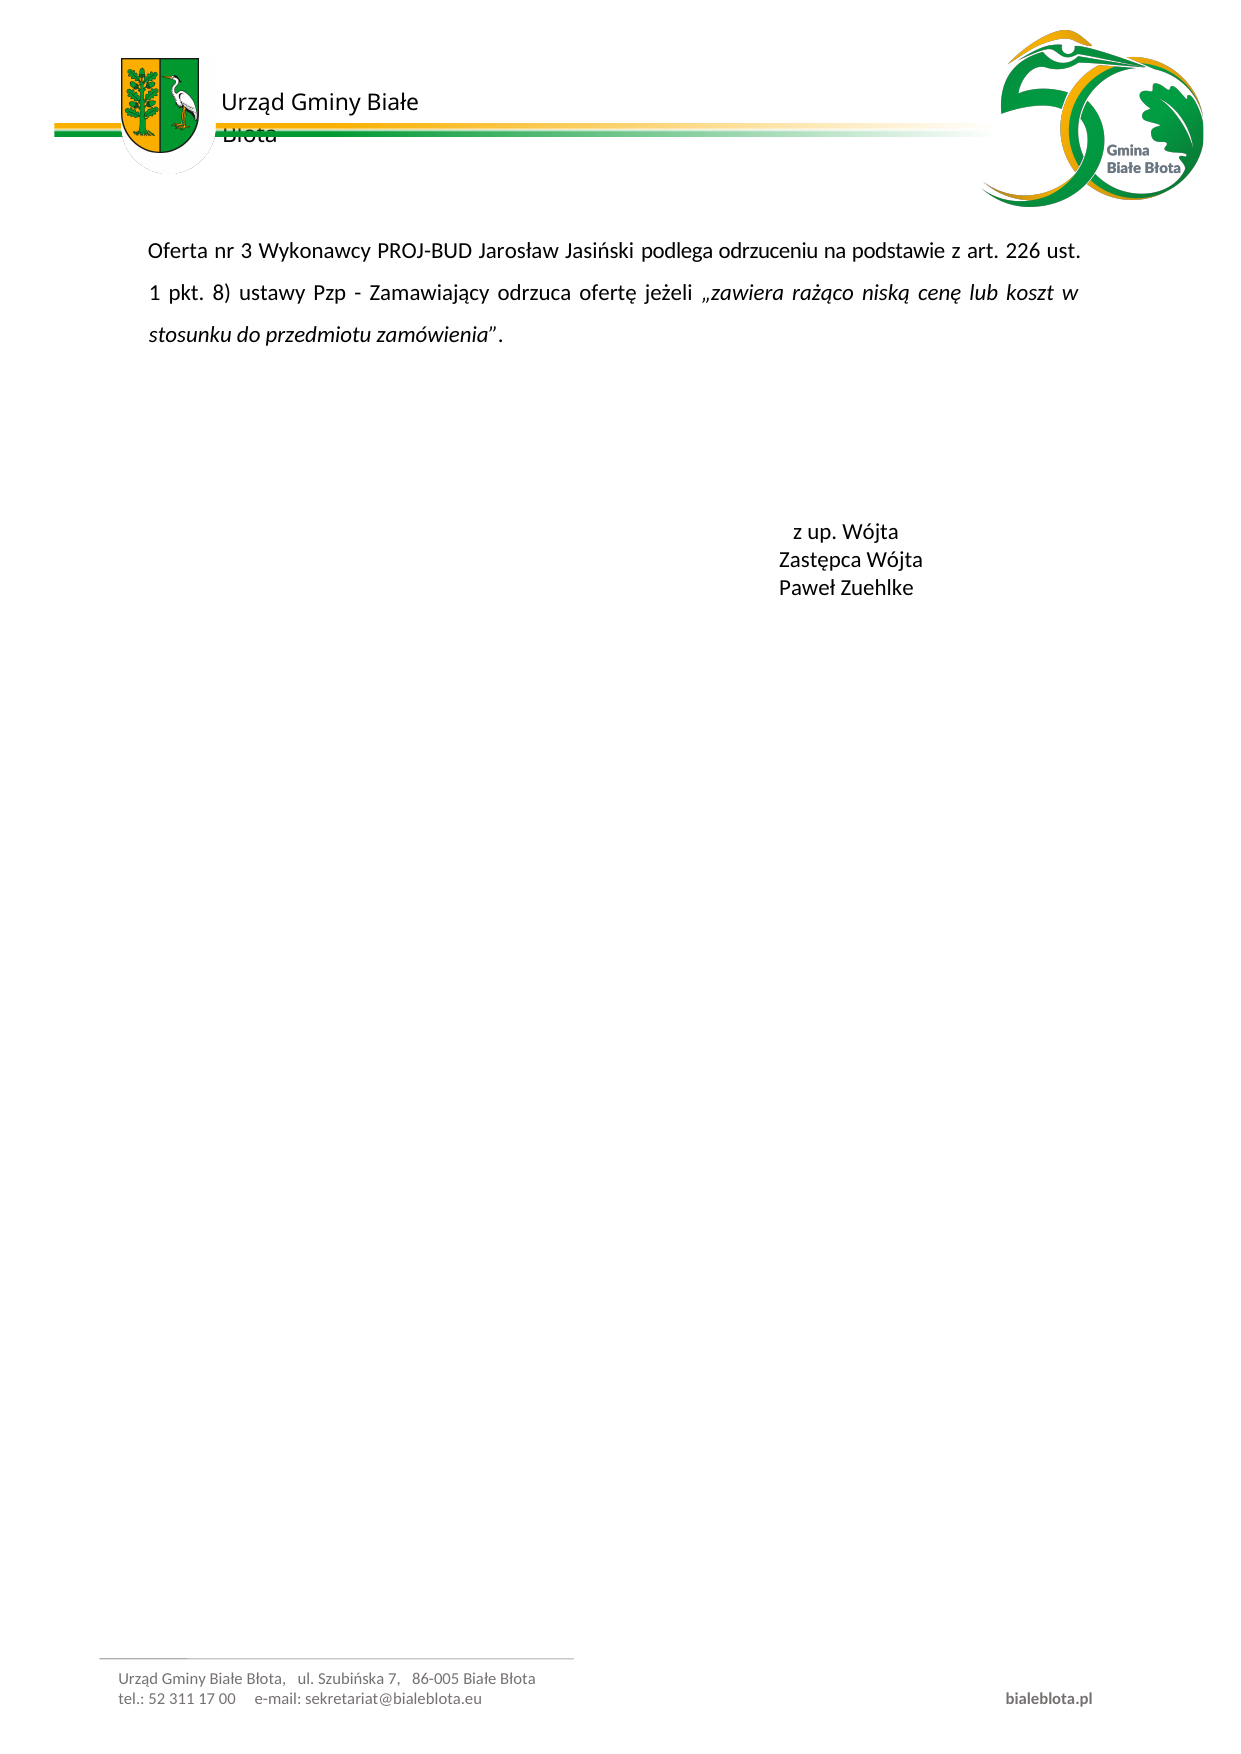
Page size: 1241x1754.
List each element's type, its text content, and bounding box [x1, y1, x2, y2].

text Zastępca Wójta [148, 545, 1093, 573]
text Oferta nr 3 Wykonawcy PROJ-BUD Jarosław Jasiński podlega odrzuceniu na podstawie z art. 226 ust. 1 pkt. 8) ustawy Pzp - Zamawiający odrzuca ofertę jeżeli „zawiera rażąco niską cenę lub koszt w stosunku do przedmiotu zamówienia”. [148, 236, 1081, 348]
picture [54, 58, 199, 153]
text z up. Wójta [148, 517, 1093, 545]
text Paweł Zuehlke [148, 573, 1093, 601]
picture [216, 30, 1204, 207]
